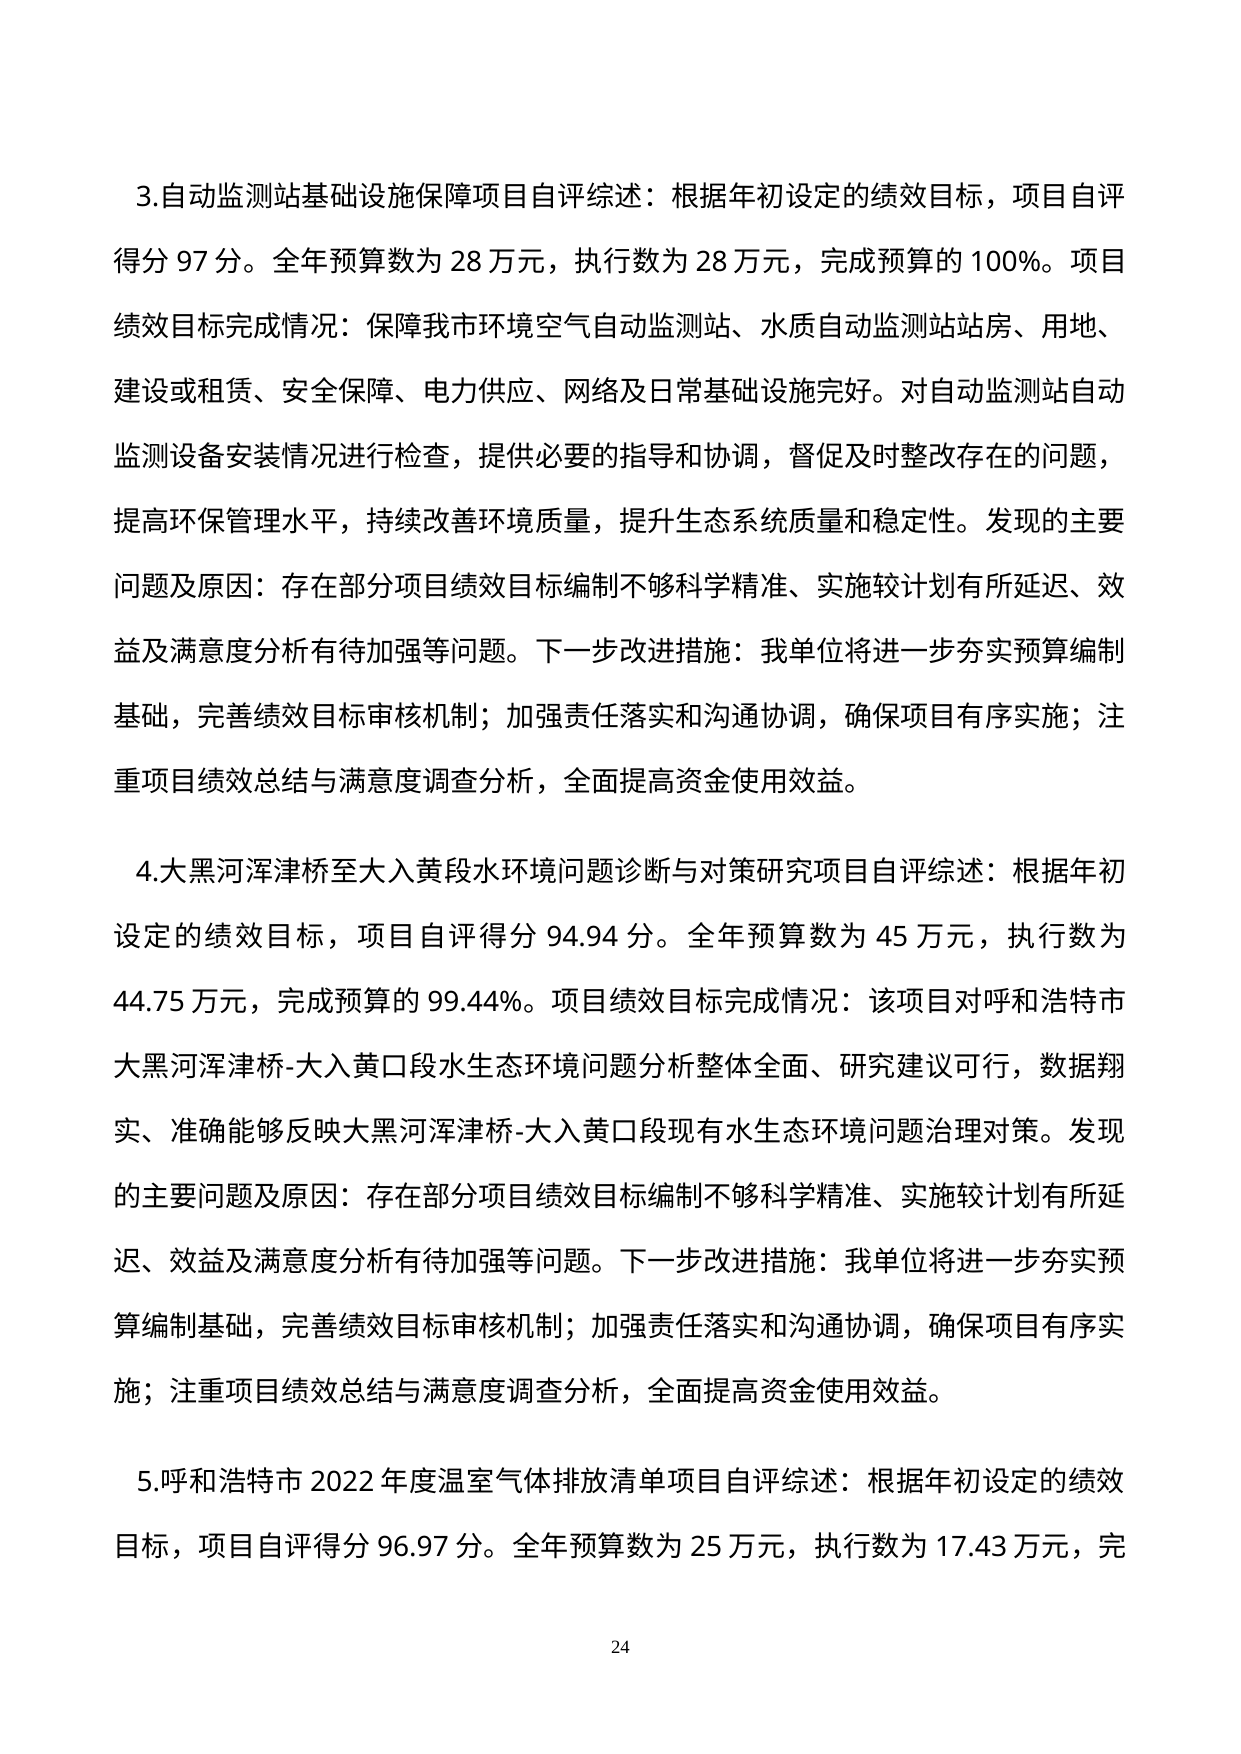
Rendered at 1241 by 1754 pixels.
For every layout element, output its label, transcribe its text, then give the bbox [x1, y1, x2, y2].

text 4.大黑河浑津桥至大入黄段水环境问题诊断与对策研究项目自评综述：根据年初设定的绩效目标，项目自评得分94.94分。全年预算数为45万元，执行数为44.75万元，完成预算的99.44%。项目绩效目标完成情况：该项目对呼和浩特市大黑河浑津桥-大入黄口段水生态环境问题分析整体全面、研究建议可行，数据翔实、准确能够反映大黑河浑津桥-大入黄口段现有水生态环境问题治理对策。发现的主要问题及原因：存在部分项目绩效目标编制不够科学精准、实施较计划有所延迟、效益及满意度分析有待加强等问题。下一步改进措施：我单位将进一步夯实预算编制基础，完善绩效目标审核机制；加强责任落实和沟通协调，确保项目有序实施；注重项目绩效总结与满意度调查分析，全面提高资金使用效益。 [113, 837, 1127, 1422]
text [113, 1447, 1127, 1577]
text 3.自动监测站基础设施保障项目自评综述：根据年初设定的绩效目标，项目自评得分97分。全年预算数为28万元，执行数为28万元，完成预算的100%。项目绩效目标完成情况：保障我市环境空气自动监测站、水质自动监测站站房、用地、建设或租赁、安全保障、电力供应、网络及日常基础设施完好。对自动监测站自动监测设备安装情况进行检查，提供必要的指导和协调，督促及时整改存在的问题，提高环保管理水平，持续改善环境质量，提升生态系统质量和稳定性。发现的主要问题及原因：存在部分项目绩效目标编制不够科学精准、实施较计划有所延迟、效益及满意度分析有待加强等问题。下一步改进措施：我单位将进一步夯实预算编制基础，完善绩效目标审核机制；加强责任落实和沟通协调，确保项目有序实施；注重项目绩效总结与满意度调查分析，全面提高资金使用效益。 [113, 162, 1127, 812]
